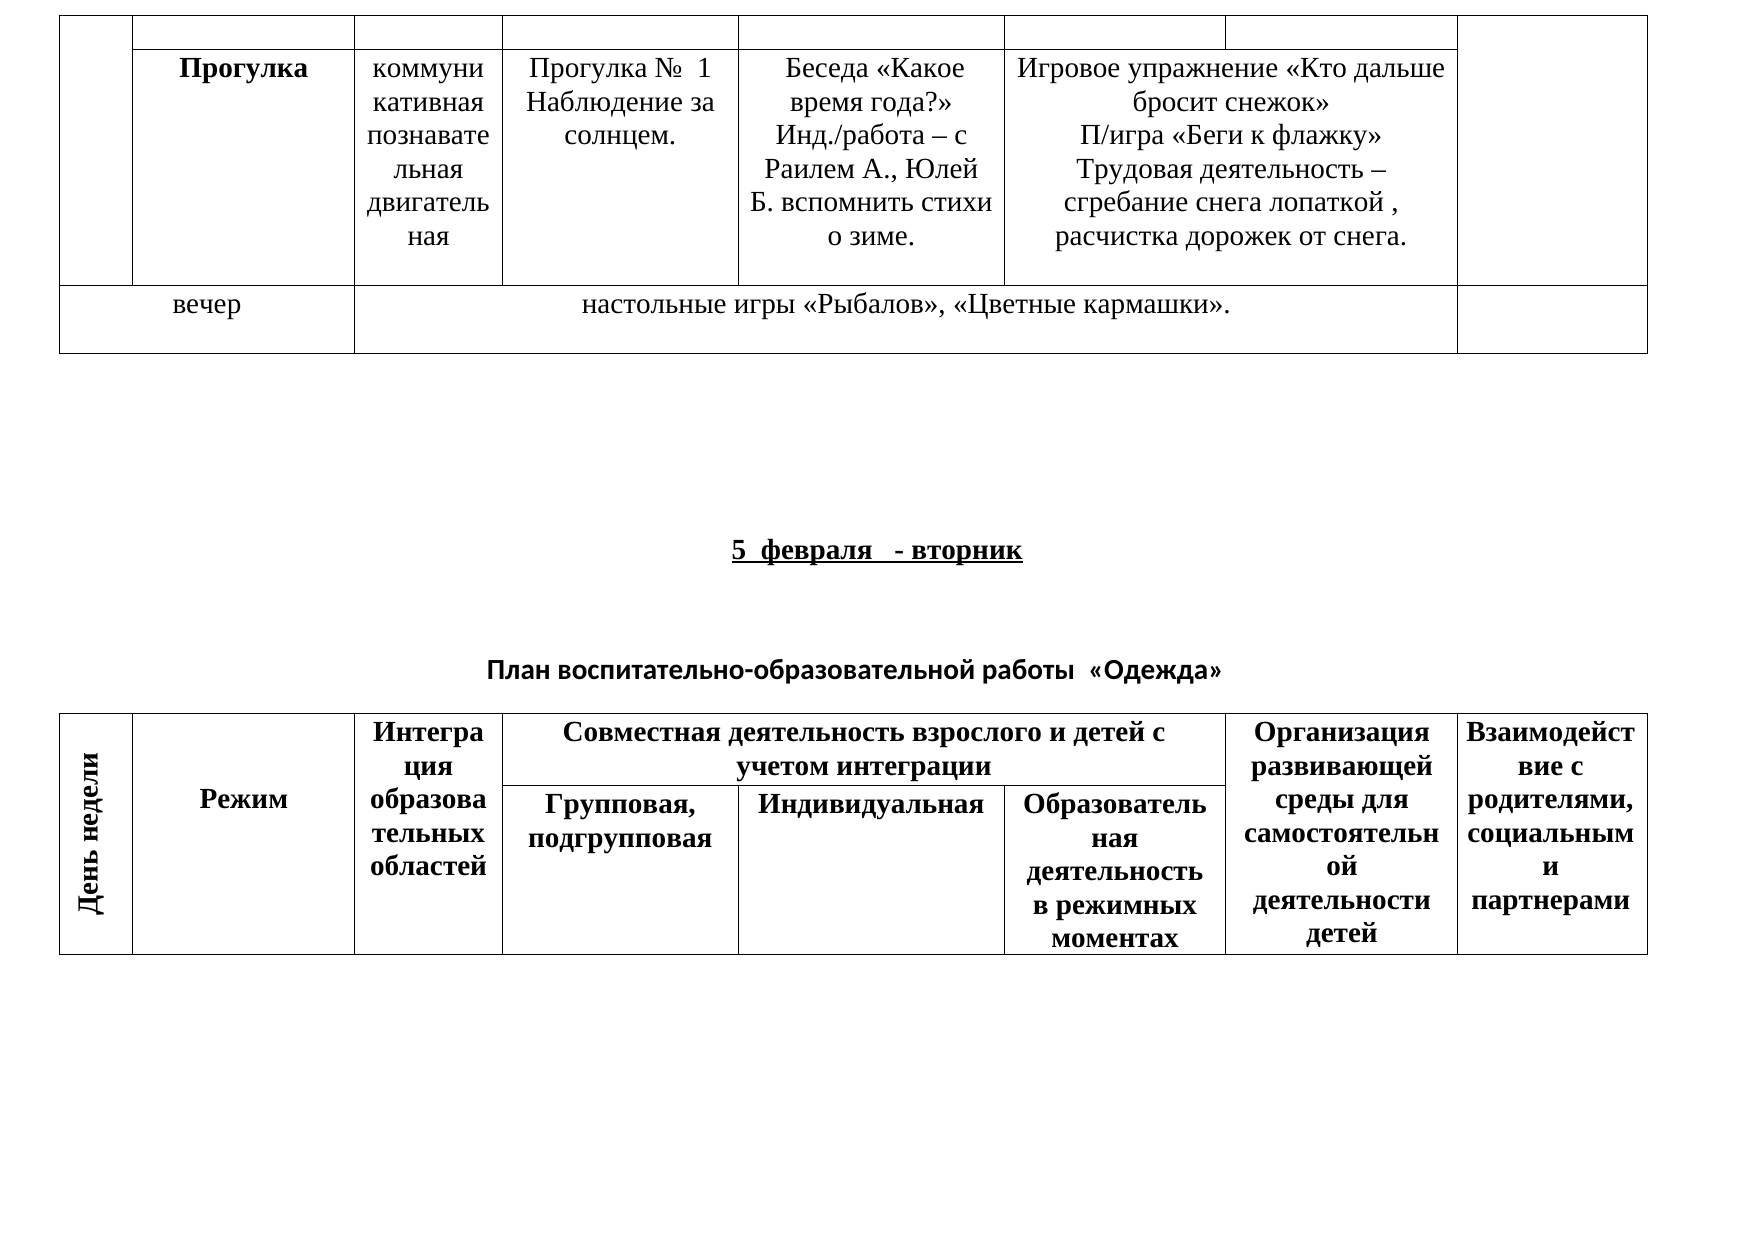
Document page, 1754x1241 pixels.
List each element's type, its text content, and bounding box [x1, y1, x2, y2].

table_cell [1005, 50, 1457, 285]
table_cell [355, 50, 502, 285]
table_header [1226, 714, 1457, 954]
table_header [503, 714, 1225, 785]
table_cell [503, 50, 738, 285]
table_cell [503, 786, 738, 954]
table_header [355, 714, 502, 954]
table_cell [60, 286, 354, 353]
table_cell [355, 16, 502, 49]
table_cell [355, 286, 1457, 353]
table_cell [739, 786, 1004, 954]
text 5 февраля - вторник [118, 532, 1636, 566]
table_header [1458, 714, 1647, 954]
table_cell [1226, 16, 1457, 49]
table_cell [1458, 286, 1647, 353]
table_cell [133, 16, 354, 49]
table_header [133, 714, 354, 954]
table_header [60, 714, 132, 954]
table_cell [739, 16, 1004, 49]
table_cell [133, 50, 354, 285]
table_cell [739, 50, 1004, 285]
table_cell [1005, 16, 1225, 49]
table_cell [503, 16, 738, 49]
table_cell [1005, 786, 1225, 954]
text План воспитательно-образовательной работы «Одежда» [118, 651, 1636, 687]
